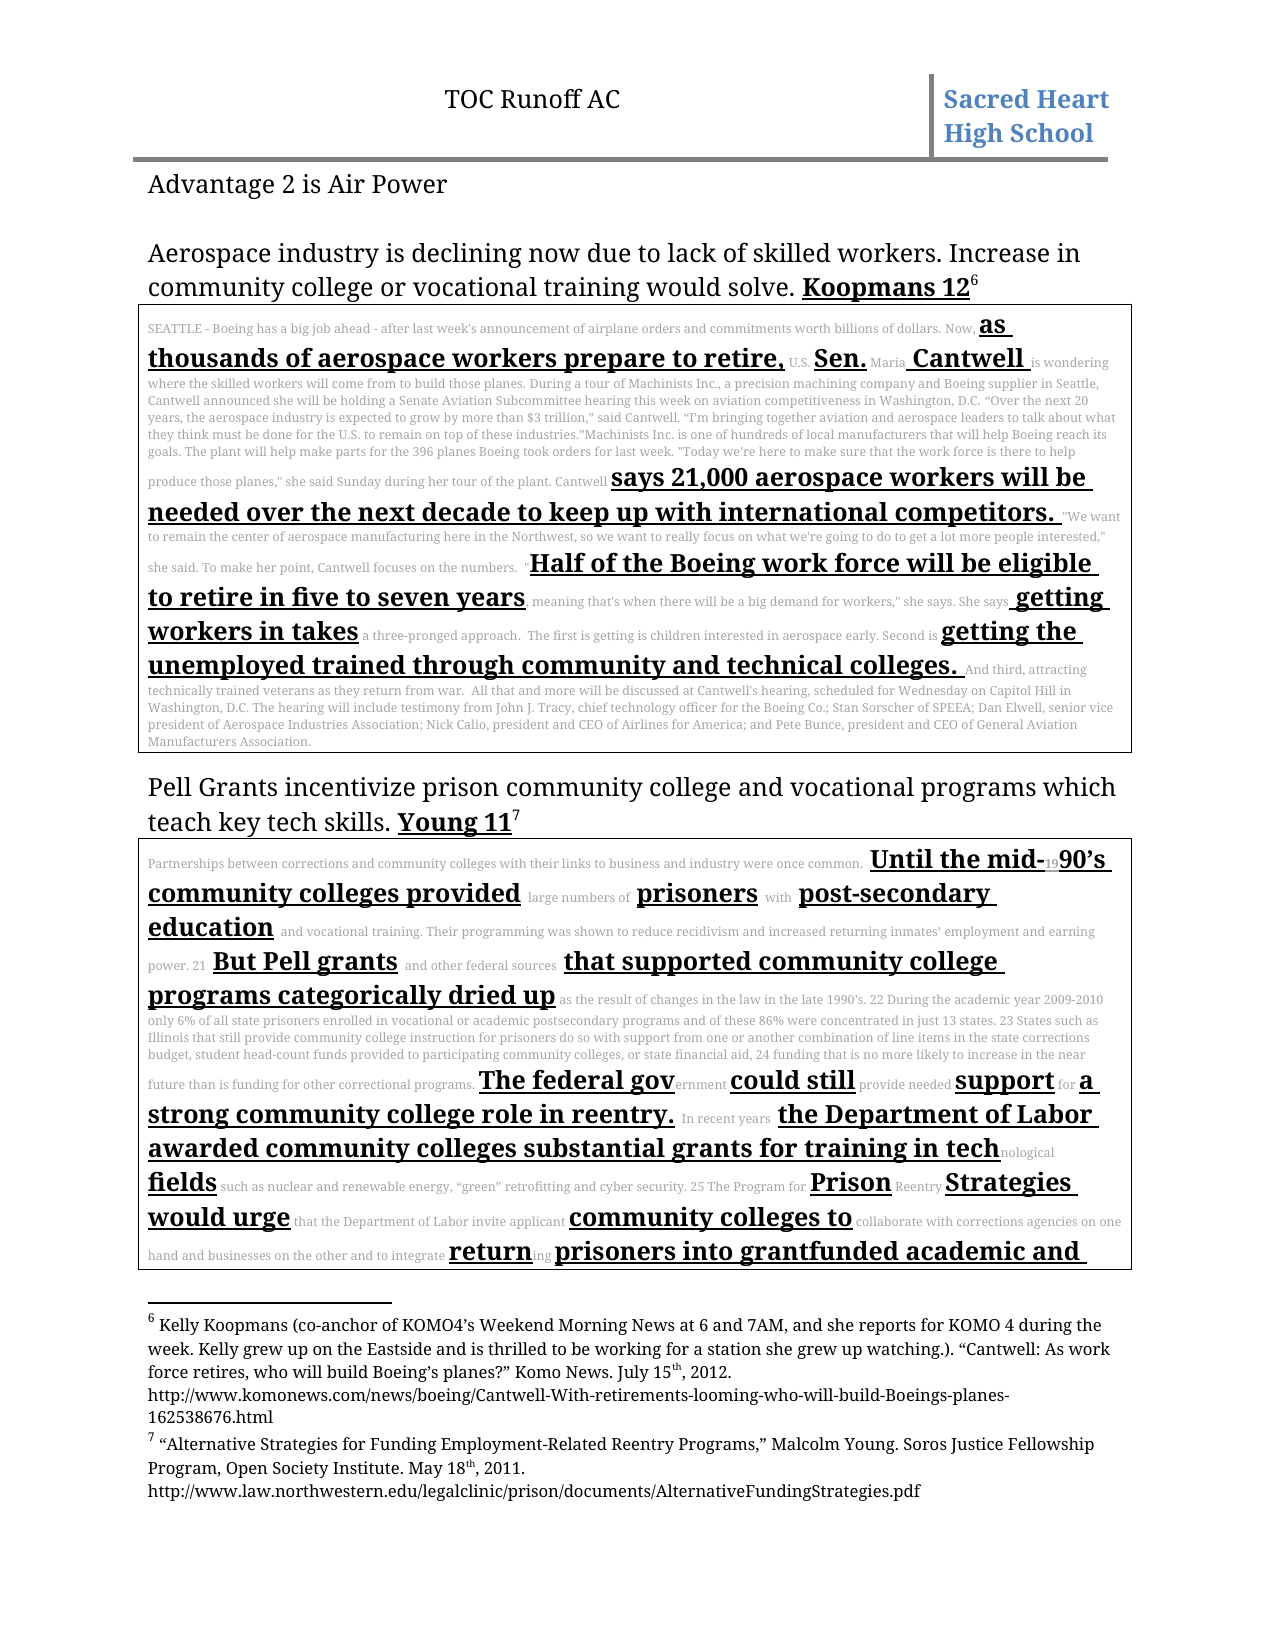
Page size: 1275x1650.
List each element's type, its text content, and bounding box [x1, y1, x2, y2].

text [139, 839, 1131, 1269]
text Aerospace industry is declining now due to lack of skilled workers. Increase in community college or vocational training would solve. Koopmans 12 [148, 235, 1122, 303]
text SEATTLE - Boeing has a big job ahead - after last week's announcement of airplane orders and commitments worth billions of dollars. Now, as thousands of aerospace workers prepare to retire, U.S. Sen. Maria Cantwell is wondering where the skilled workers will come from to build those planes. During a tour of Machinists Inc., a precision machining company and Boeing supplier in Seattle, Cantwell announced she will be holding a Senate Aviation Subcommittee hearing this week on aviation competitiveness in Washington, D.C. “Over the next 20 years, the aerospace industry is expected to grow by more than $3 trillion,” said Cantwell. “I’m bringing together aviation and aerospace leaders to talk about what they think must be done for the U.S. to remain on top of these industries.”Machinists Inc. is one of hundreds of local manufacturers that will help Boeing reach its goals. The plant will help make parts for the 396 planes Boeing took orders for last week. "Today we're here to make sure that the work force is there to help produce those planes," she said Sunday during her tour of the plant. Cantwell says 21,000 aerospace workers will be needed over the next decade to keep up with international competitors. "We want to remain the center of aerospace manufacturing here in the Northwest, so we want to really focus on what we're going to do to get a lot more people interested," she said. To make her point, Cantwell focuses on the numbers. "Half of the Boeing work force will be eligible to retire in five to seven years, meaning that's when there will be a big demand for workers," she says. She says getting workers in takes a three-pronged approach. The first is getting is children interested in aerospace early. Second is getting the unemployed trained through community and technical colleges. And third, attracting technically trained veterans as they return from war. All that and more will be discussed at Cantwell's hearing, scheduled for Wednesday on Capitol Hill in Washington, D.C. The hearing will include testimony from John J. Tracy, chief technology officer for the Boeing Co.; Stan Sorscher of SPEEA; Dan Elwell, senior vice president of Aerospace Industries Association; Nick Calio, president and CEO of Airlines for America; and Pete Bunce, president and CEO of General Aviation Manufacturers Association. [139, 305, 1131, 752]
text Advantage 2 is Air Power [148, 167, 1122, 201]
text Pell Grants incentivize prison community college and vocational programs which teach key tech skills. Young 11 [148, 770, 1122, 838]
